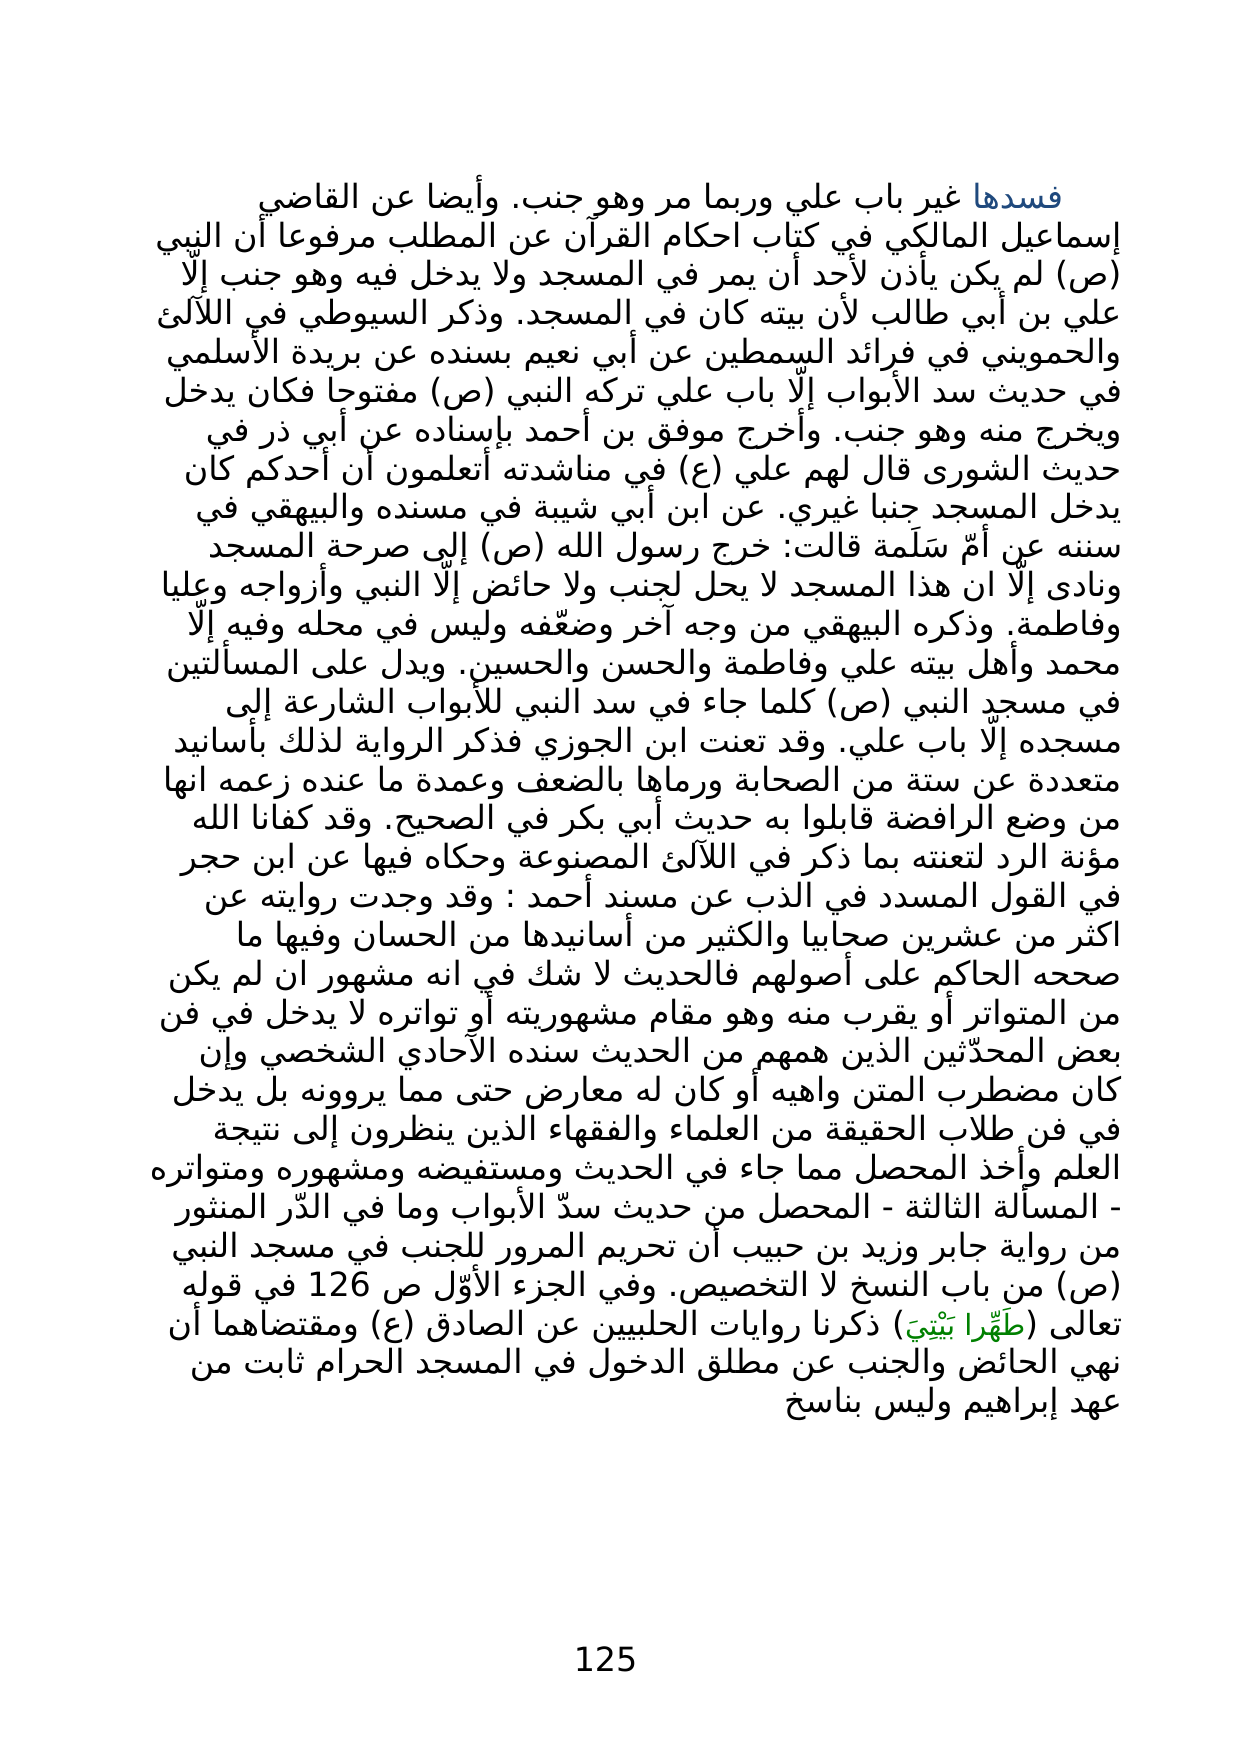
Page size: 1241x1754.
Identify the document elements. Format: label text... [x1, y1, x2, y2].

text فسدها غير باب علي وربما مر وهو جنب. وأيضا عن القاضي إسماعيل المالكي في كتاب احكام القرآن عن المطلب مرفوعا أن النبي (ص) لم يكن يأذن لأحد أن يمر في المسجد ولا يدخل فيه وهو جنب إلّا علي بن أبي طالب لأن بيته كان في المسجد. وذكر السيوطي في اللآلئ والحمويني في فرائد السمطين عن أبي نعيم بسنده عن بريدة الأسلمي في حديث سد الأبواب إلّا باب علي تركه النبي (ص) مفتوحا فكان يدخل ويخرج منه وهو جنب. وأخرج موفق بن أحمد بإسناده عن أبي ذر في حديث الشورى قال لهم علي (ع) في مناشدته أتعلمون أن أحدكم كان يدخل المسجد جنبا غيري. عن ابن أبي شيبة في مسنده والبيهقي في سننه عن أمّ سَلَمة قالت: خرج رسول الله (ص) إلى صرحة المسجد ونادى إلّا ان هذا المسجد لا يحل لجنب ولا حائض إلّا النبي وأزواجه وعليا وفاطمة. وذكره البيهقي من وجه آخر وضعّفه وليس في محله وفيه إلّا محمد وأهل بيته علي وفاطمة والحسن والحسين. ويدل على المسألتين في مسجد النبي (ص) كلما جاء في سد النبي للأبواب الشارعة إلى مسجده إلّا باب علي. وقد تعنت ابن الجوزي فذكر الرواية لذلك بأسانيد متعددة عن ستة من الصحابة ورماها بالضعف وعمدة ما عنده زعمه انها من وضع الرافضة قابلوا به حديث أبي بكر في الصحيح. وقد كفانا الله مؤنة الرد لتعنته بما ذكر في اللآلئ المصنوعة وحكاه فيها عن ابن حجر في القول المسدد في الذب عن مسند أحمد : وقد وجدت روايته عن اكثر من عشرين صحابيا والكثير من أسانيدها من الحسان وفيها ما صححه الحاكم على أصولهم فالحديث لا شك في انه مشهور ان لم يكن من المتواتر أو يقرب منه وهو مقام مشهوريته أو تواتره لا يدخل في فن بعض المحدّثين الذين همهم من الحديث سنده الآحادي الشخصي وإن كان مضطرب المتن واهيه أو كان له معارض حتى مما يروونه بل يدخل في فن طلاب الحقيقة من العلماء والفقهاء الذين ينظرون إلى نتيجة العلم وأخذ المحصل مما جاء في الحديث ومستفيضه ومشهوره ومتواتره - المسألة الثالثة - المحصل من حديث سدّ الأبواب وما في الدّر المنثور من رواية جابر وزيد بن حبيب أن تحريم المرور للجنب في مسجد النبي (ص) من باب النسخ لا التخصيص. وفي الجزء الأوّل ص 126 في قوله تعالى (طَهِّرا بَيْتِيَ) ذكرنا روايات الحلبيين عن الصادق (ع) ومقتضاهما أن نهي الحائض والجنب عن مطلق الدخول في المسجد الحرام ثابت من عهد إبراهيم وليس بناسخ [148, 177, 1122, 1421]
